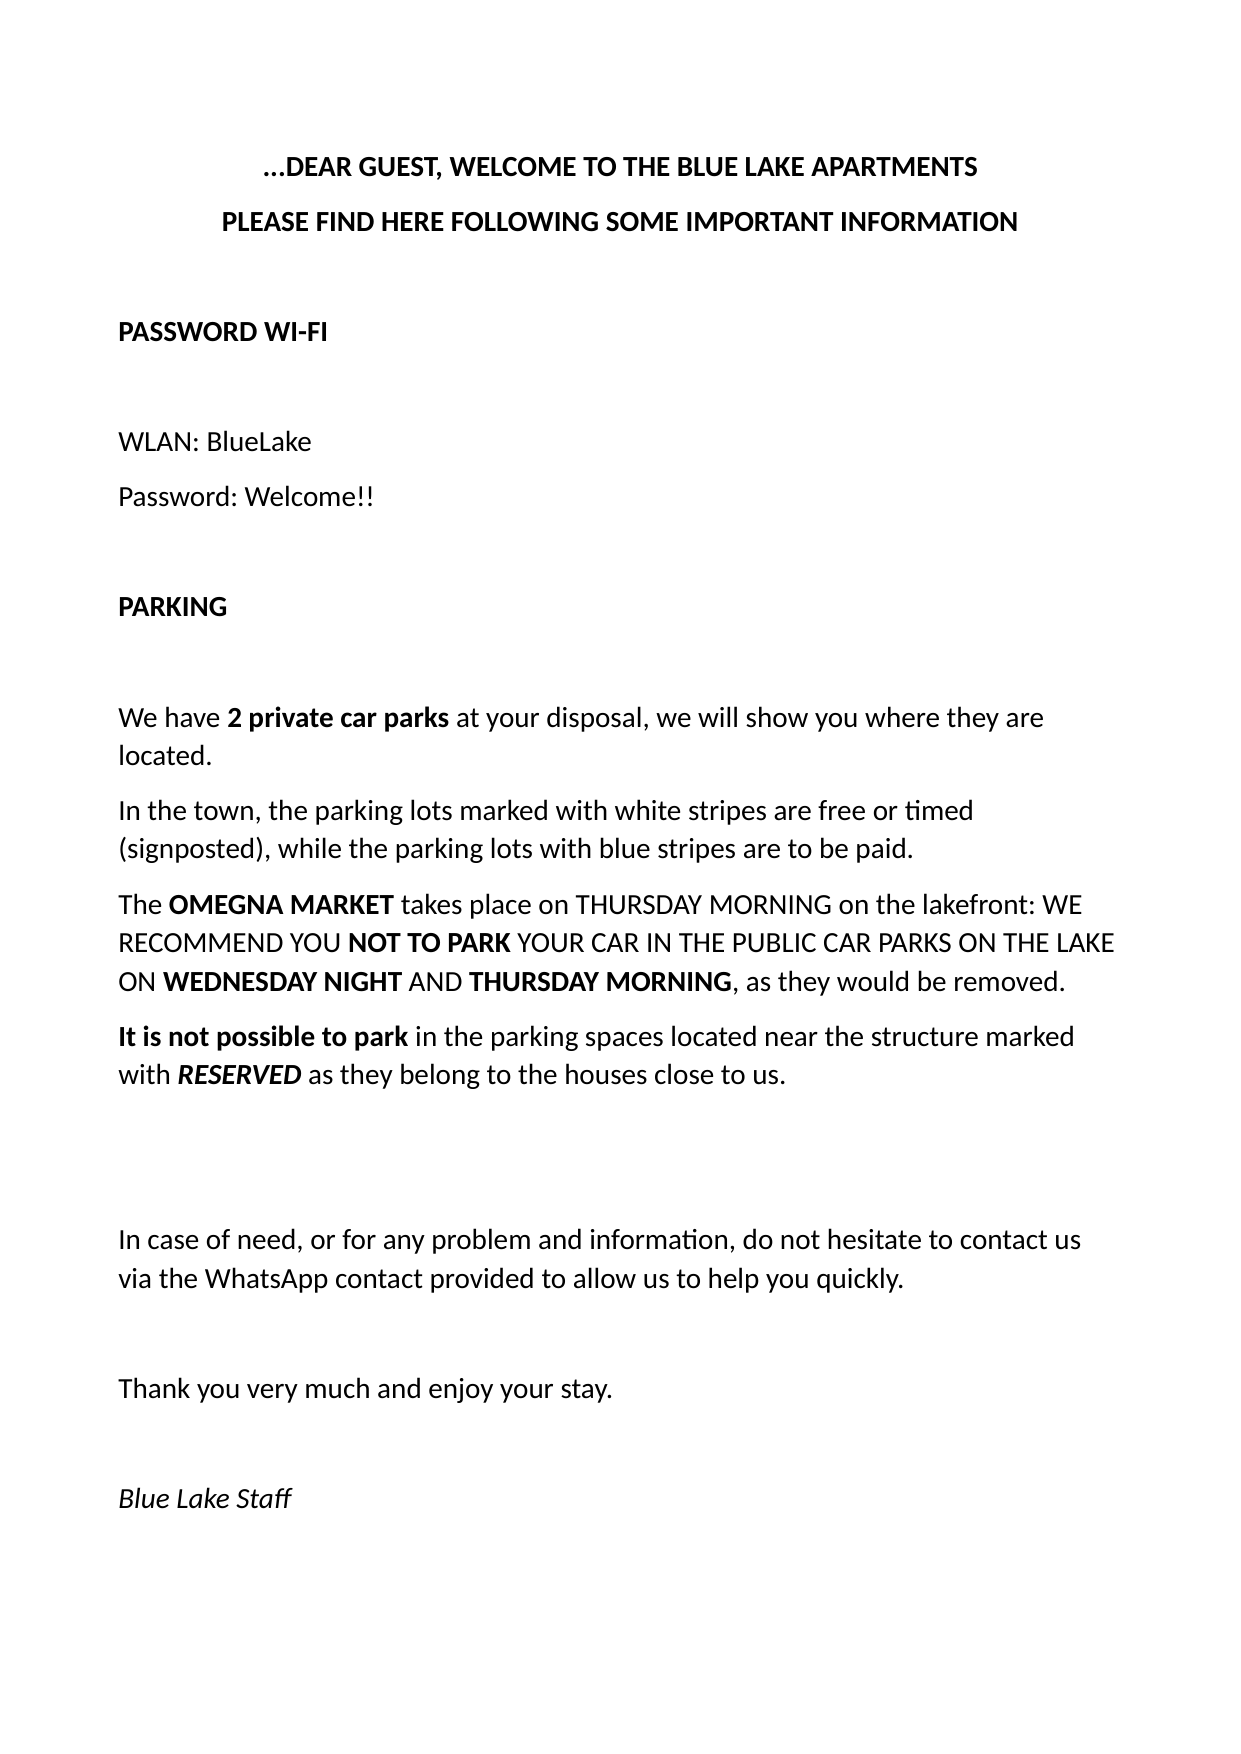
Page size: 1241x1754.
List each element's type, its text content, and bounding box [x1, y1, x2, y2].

text We have 2 private car parks at your disposal, we will show you where they are located. [118, 699, 1122, 773]
text Password: Welcome!! [118, 478, 1122, 514]
text ...DEAR GUEST, WELCOME TO THE BLUE LAKE APARTMENTS [118, 148, 1122, 183]
text Blue Lake Staff [118, 1480, 1122, 1516]
text Thank you very much and enjoy your stay. [118, 1370, 1122, 1406]
text PLEASE FIND HERE FOLLOWING SOME IMPORTANT INFORMATION [118, 203, 1122, 238]
text PASSWORD WI-FI [118, 313, 1122, 348]
text It is not possible to park in the parking spaces located near the structure marked with RESERVED as they belong to the houses close to us. [118, 1018, 1122, 1092]
text In case of need, or for any problem and information, do not hesitate to contact us via the WhatsApp contact provided to allow us to help you quickly. [118, 1221, 1122, 1296]
text The OMEGNA MARKET takes place on THURSDAY MORNING on the lakefront: WE RECOMMEND YOU NOT TO PARK YOUR CAR IN THE PUBLIC CAR PARKS ON THE LAKE ON WEDNESDAY NIGHT AND THURSDAY MORNING, as they would be removed. [118, 886, 1122, 998]
text WLAN: BlueLake [118, 423, 1122, 459]
text In the town, the parking lots marked with white stripes are free or timed (signposted), while the parking lots with blue stripes are to be paid. [118, 792, 1122, 866]
text PARKING [118, 588, 1122, 624]
